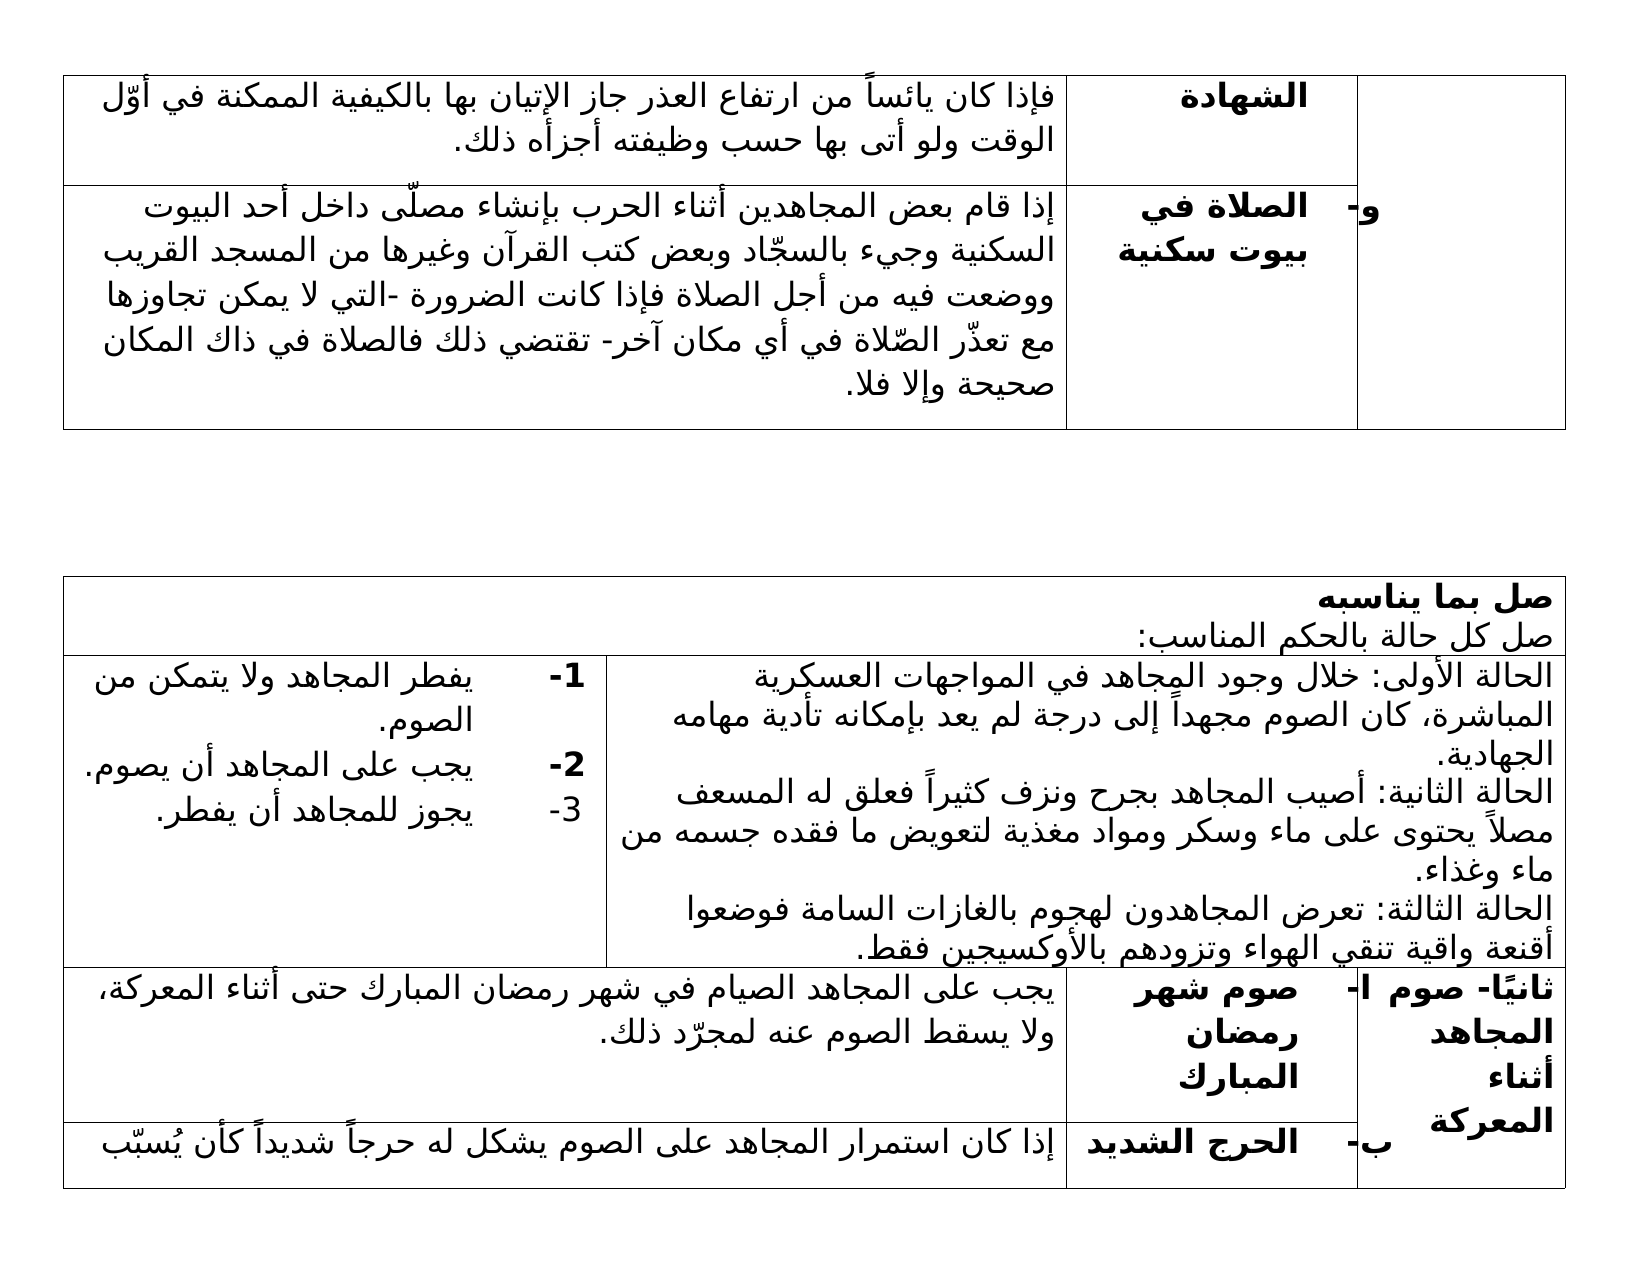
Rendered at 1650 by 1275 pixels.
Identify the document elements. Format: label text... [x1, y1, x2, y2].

table_cell يفطر المجاهد ولا يتمكن من الصوم. يجب على المجاهد أن يصوم. يجوز للمجاهد أن يفطر. [64, 656, 606, 967]
table_cell يجب على المجاهد الصيام في شهر رمضان المبارك حتى أثناء المعركة، ولا يسقط الصوم عنه لمجرّد ذلك. [64, 968, 1066, 1122]
table_header صل بما يناسبه صل كل حالة بالحكم المناسب: [64, 577, 1565, 655]
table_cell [64, 76, 1066, 185]
table_cell الحرج الشديد [1067, 1123, 1357, 1188]
table_cell الصلاة في بيوت سكنية [1067, 186, 1357, 429]
table_cell الحالة الأولى: خلال وجود المجاهد في المواجهات العسكرية المباشرة، كان الصوم مجهداً إلى درجة لم يعد بإمكانه تأدية مهامه الجهادية. الحالة الثانية: أصيب المجاهد بجرح ونزف كثيراً فعلق له المسعف مصلاً يحتوى على ماء وسكر ومواد مغذية لتعويض ما فقده جسمه من ماء وغذاء. الحالة الثالثة: تعرض المجاهدون لهجوم بالغازات السامة فوضعوا أقنعة واقية تنقي الهواء وتزودهم بالأوكسيجين فقط. [607, 656, 1565, 967]
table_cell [64, 1123, 1066, 1188]
table_cell إذا قام بعض المجاهدين أثناء الحرب بإنشاء مصلّى داخل أحد البيوت السكنية وجيء بالسجّاد وبعض كتب القرآن وغيرها من المسجد القريب ووضعت فيه من أجل الصلاة فإذا كانت الضرورة -التي لا يمكن تجاوزها مع تعذّر الصّلاة في أي مكان آخر- تقتضي ذلك فالصلاة في ذاك المكان صحيحة وإلا فلا. [64, 186, 1066, 429]
table_cell صوم شهر رمضان المبارك [1067, 968, 1357, 1122]
table_cell ثانيًا- صوم المجاهد أثناء المعركة [1358, 968, 1565, 1188]
table_cell احتمال الشهادة [1067, 76, 1357, 185]
